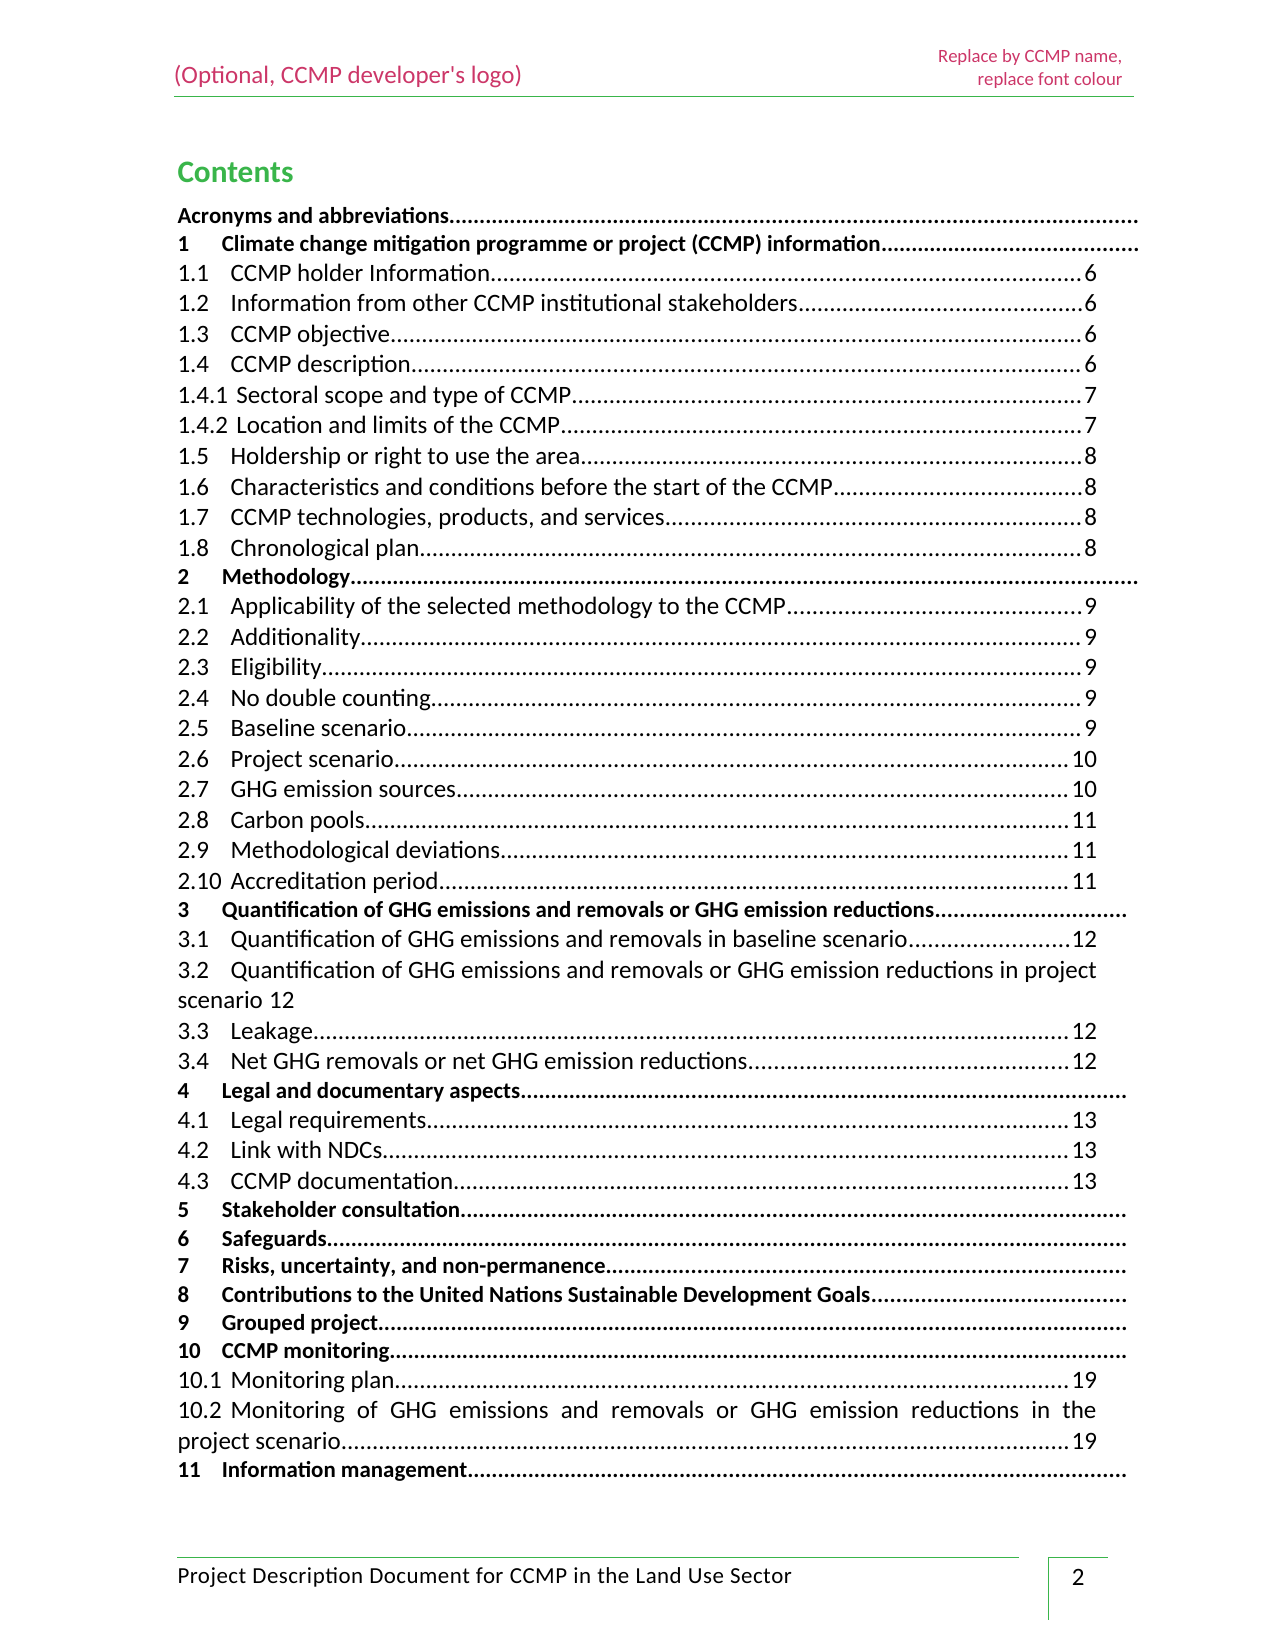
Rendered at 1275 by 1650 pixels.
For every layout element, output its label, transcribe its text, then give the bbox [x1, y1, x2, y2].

text Contents [177, 153, 1098, 191]
